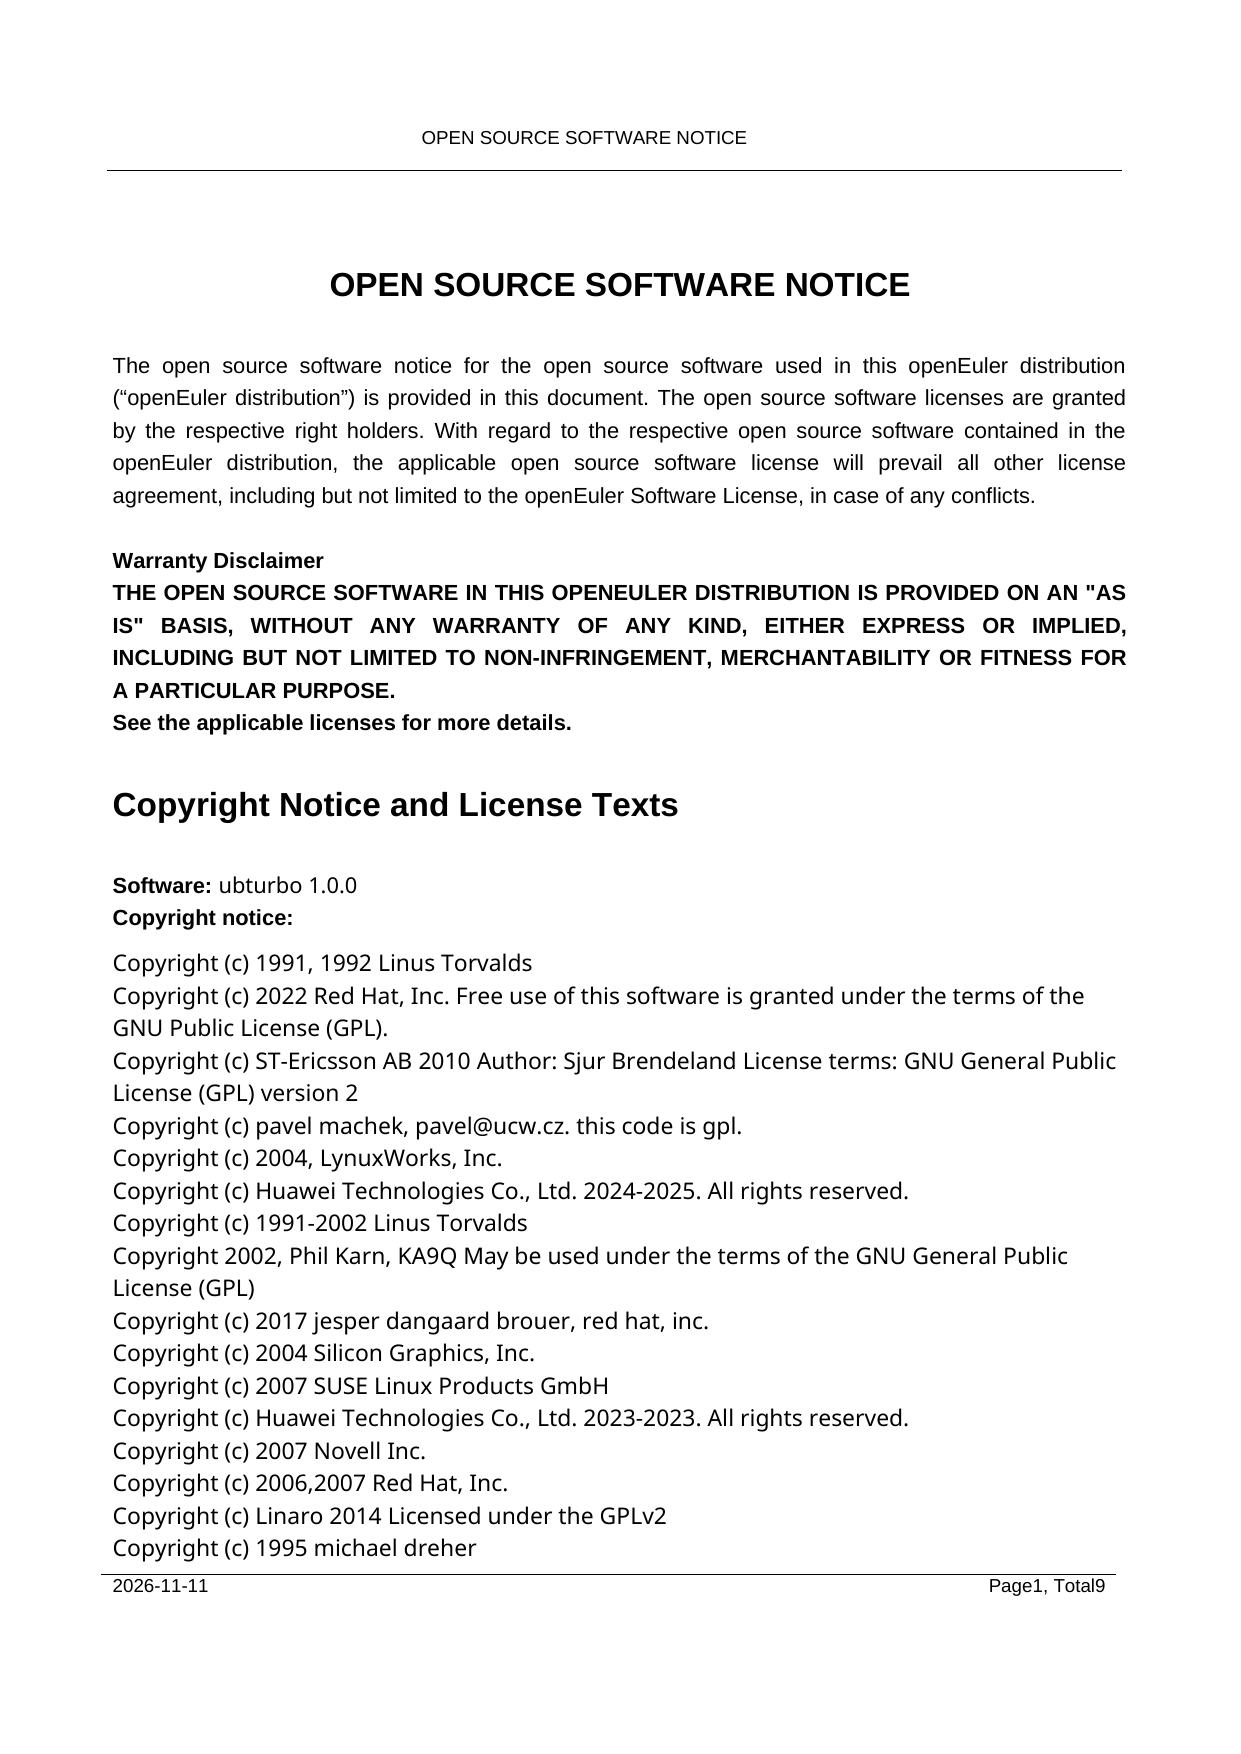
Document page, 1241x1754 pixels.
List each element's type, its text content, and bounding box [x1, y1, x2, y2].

text THE OPEN SOURCE SOFTWARE IN THIS OPENEULER DISTRIBUTION IS PROVIDED ON AN "AS IS" BASIS, WITHOUT ANY WARRANTY OF ANY KIND, EITHER EXPRESS OR IMPLIED, INCLUDING BUT NOT LIMITED TO NON-INFRINGEMENT, MERCHANTABILITY OR FITNESS FOR A PARTICULAR PURPOSE. See the applicable licenses for more details. [112, 576, 1128, 739]
text The open source software notice for the open source software used in this openEuler distribution (“openEuler distribution”) is provided in this document. The open source software licenses are granted by the respective right holders. With regard to the respective open source software contained in the openEuler distribution, the applicable open source software license will prevail all other license agreement, including but not limited to the openEuler Software License, in case of any conflicts. [112, 349, 1128, 511]
text Warranty Disclaimer [112, 544, 1128, 576]
text Copyright notice: [112, 901, 1128, 934]
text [112, 947, 1128, 1564]
title Software: ubturbo 1.0.0 [112, 869, 1128, 901]
text OPEN SOURCE SOFTWARE NOTICE [112, 251, 1128, 316]
text Copyright Notice and License Texts [112, 771, 1128, 836]
